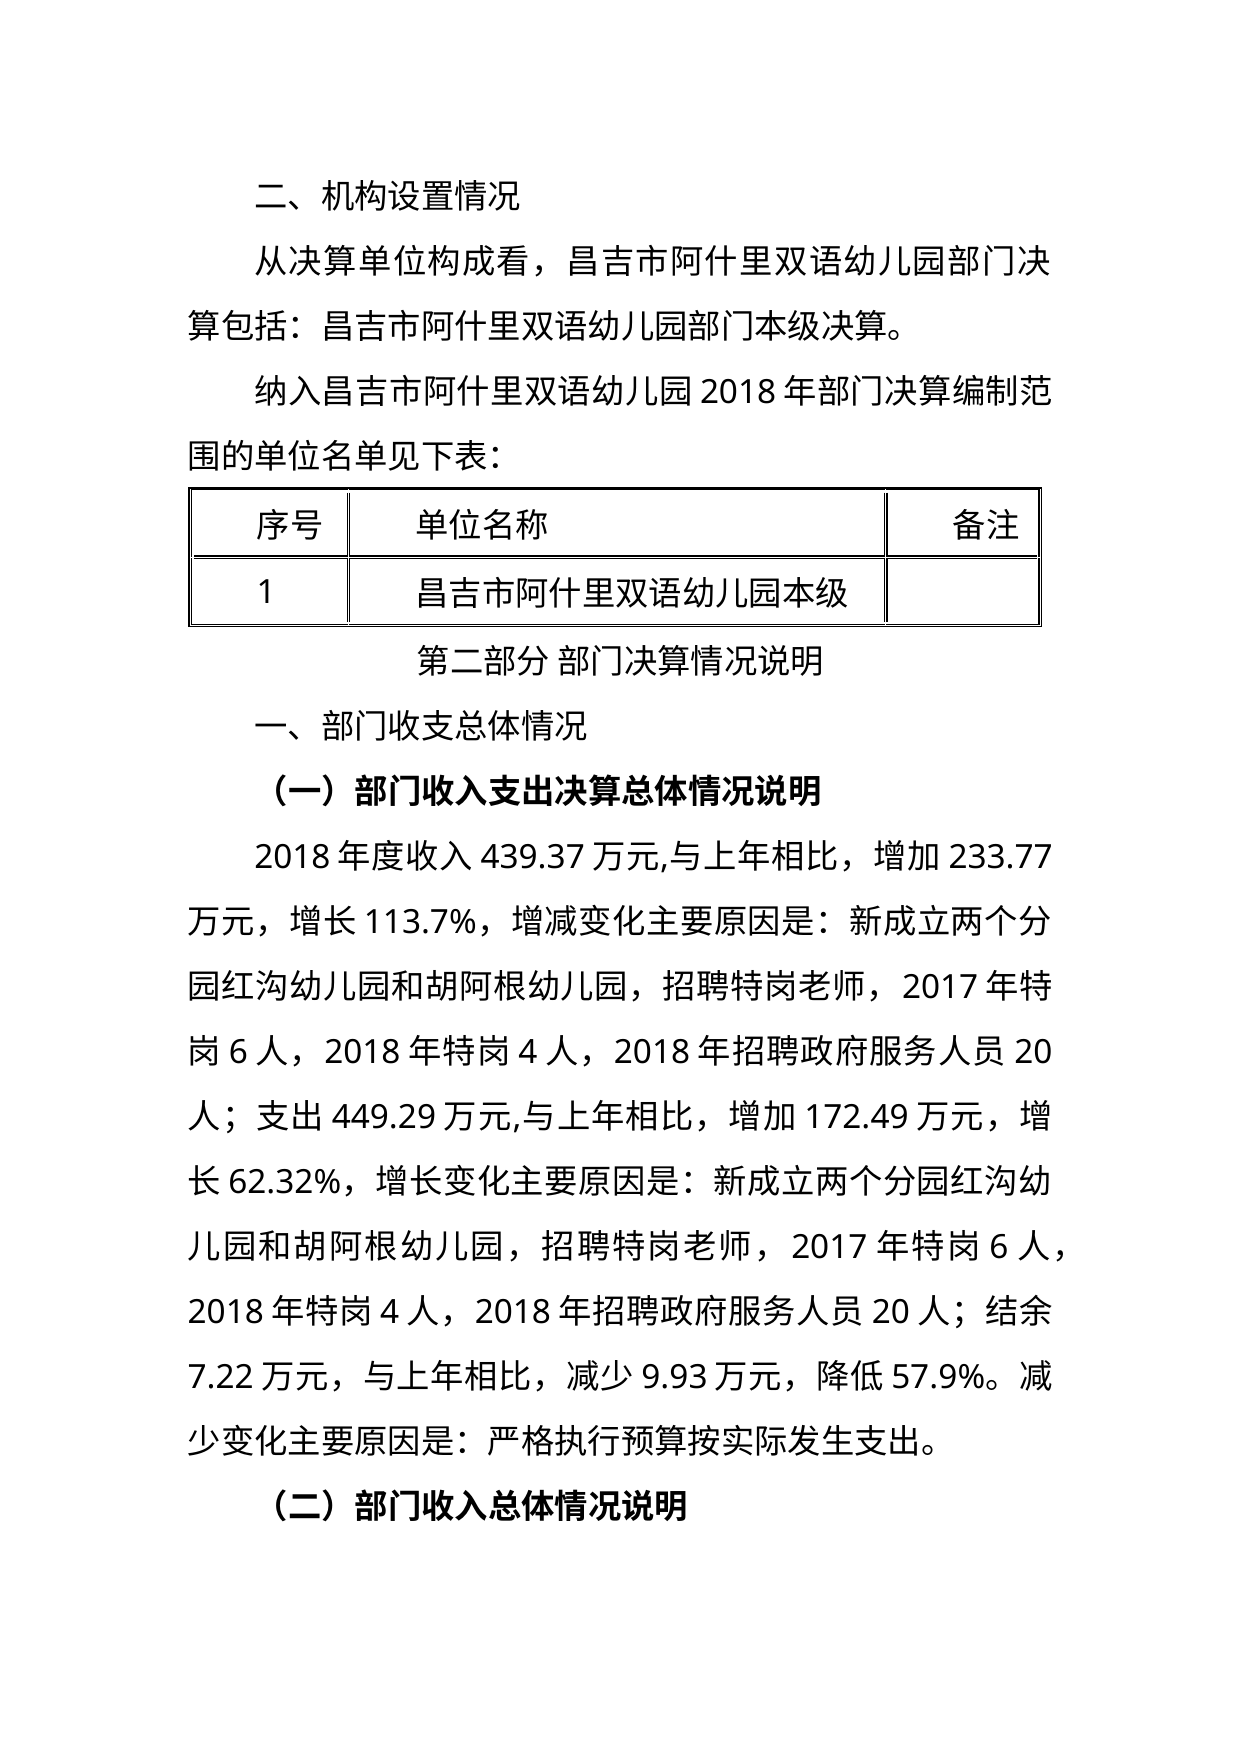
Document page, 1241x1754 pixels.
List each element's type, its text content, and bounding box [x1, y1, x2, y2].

table_cell 1 [192, 555, 348, 623]
text 一、部门收支总体情况 [187, 692, 1053, 757]
table_header 单位名称 [349, 489, 886, 555]
table_cell 昌吉市阿什里双语幼儿园本级 [349, 555, 886, 623]
text 2018年度收入439.37万元,与上年相比，增加233.77万元，增长113.7%，增减变化主要原因是：新成立两个分园红沟幼儿园和胡阿根幼儿园，招聘特岗老师，2017年特岗6人，2018年特岗4人，2018年招聘政府服务人员20人；支出449.29万元,与上年相比，增加172.49万元，增长62.32%，增长变化主要原因是：新成立两个分园红沟幼儿园和胡阿根幼儿园，招聘特岗老师，2017年特岗6人，2018年特岗4人，2018年招聘政府服务人员20人；结余7.22万元，与上年相比，减少9.93万元，降低57.9%。减少变化主要原因是：严格执行预算按实际发生支出。 [187, 822, 1053, 1472]
text 从决算单位构成看，昌吉市阿什里双语幼儿园部门决算包括：昌吉市阿什里双语幼儿园部门本级决算。 [187, 227, 1053, 357]
text （一）部门收入支出决算总体情况说明 [187, 757, 1053, 822]
table_cell [886, 555, 1039, 623]
table_header 序号 [192, 490, 348, 555]
text （二）部门收入总体情况说明 [187, 1472, 1053, 1537]
text 第二部分 部门决算情况说明 [187, 627, 1053, 692]
text 二、机构设置情况 [187, 162, 1053, 227]
text 纳入昌吉市阿什里双语幼儿园2018年部门决算编制范围的单位名单见下表： [187, 357, 1053, 487]
table_header 备注 [886, 490, 1038, 555]
